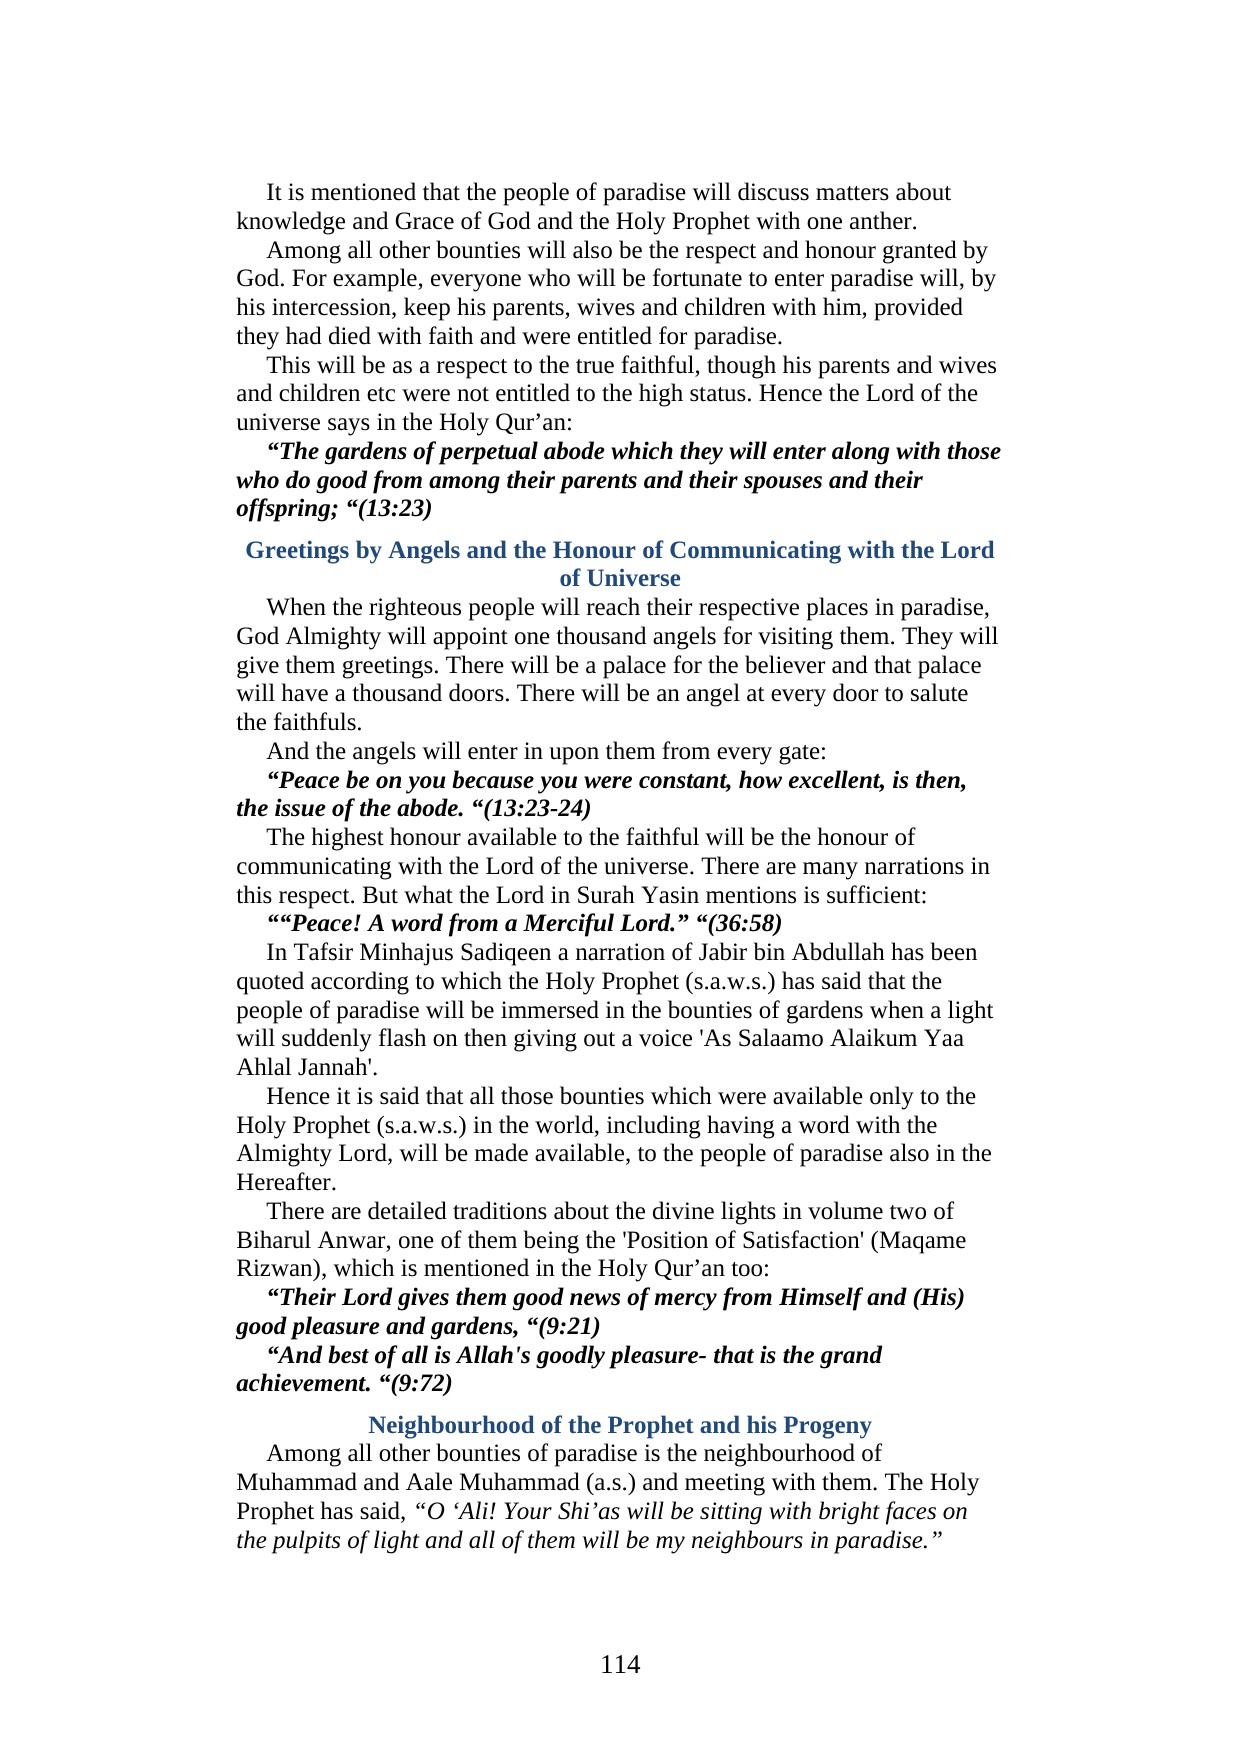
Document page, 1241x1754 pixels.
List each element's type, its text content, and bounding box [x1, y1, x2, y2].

subtitle Greetings by Angels and the Honour of Communicating with the Lord of Universe [236, 535, 1004, 592]
text ““Peace! A word from a Merciful Lord.” “(36:58) [236, 908, 1004, 937]
subtitle Neighbourhood of the Prophet and his Progeny [236, 1410, 1004, 1438]
text And the angels will enter in upon them from every gate: [236, 736, 1004, 765]
text Among all other bounties of paradise is the neighbourhood of Muhammad and Aale Muhammad (a.s.) and meeting with them. The Holy Prophet has said, “O ‘Ali! Your Shi’as will be sitting with bright faces on the pulpits of light and all of them will be my neighbours in paradise.” [236, 1438, 1004, 1553]
text It is mentioned that the people of paradise will discuss matters about knowledge and Grace of God and the Holy Prophet with one anther. [236, 177, 1004, 235]
text This will be as a respect to the true faithful, though his parents and wives and children etc were not entitled to the high status. Hence the Lord of the universe says in the Holy Qur’an: [236, 350, 1004, 436]
text “Peace be on you because you were constant, how excellent, is then, the issue of the abode. “(13:23-24) [236, 765, 1004, 822]
text In Tafsir Minhajus Sadiqeen a narration of Jabir bin Abdullah has been quoted according to which the Holy Prophet (s.a.w.s.) has said that the people of paradise will be immersed in the bounties of gardens when a light will suddenly flash on then giving out a voice 'As Salaamo Alaikum Yaa Ahlal Jannah'. [236, 937, 1004, 1081]
text “And best of all is Allah's goodly pleasure- that is the grand achievement. “(9:72) [236, 1340, 1004, 1397]
text When the righteous people will reach their respective places in paradise, God Almighty will appoint one thousand angels for visiting them. They will give them greetings. There will be a palace for the believer and that palace will have a thousand doors. There will be an angel at every door to salute the faithfuls. [236, 592, 1004, 736]
text The highest honour available to the faithful will be the honour of communicating with the Lord of the universe. There are many narrations in this respect. But what the Lord in Surah Yasin mentions is sufficient: [236, 822, 1004, 908]
text There are detailed traditions about the divine lights in volume two of Biharul Anwar, one of them being the 'Position of Satisfaction' (Maqame Rizwan), which is mentioned in the Holy Qur’an too: [236, 1196, 1004, 1282]
text “Their Lord gives them good news of mercy from Himself and (His) good pleasure and gardens, “(9:21) [236, 1282, 1004, 1340]
text Among all other bounties will also be the respect and honour granted by God. For example, everyone who will be fortunate to enter paradise will, by his intercession, keep his parents, wives and children with him, provided they had died with faith and were entitled for paradise. [236, 235, 1004, 350]
text “The gardens of perpetual abode which they will enter along with those who do good from among their parents and their spouses and their offspring; “(13:23) [236, 436, 1004, 522]
text Hence it is said that all those bounties which were available only to the Holy Prophet (s.a.w.s.) in the world, including having a word with the Almighty Lord, will be made available, to the people of paradise also in the Hereafter. [236, 1081, 1004, 1196]
